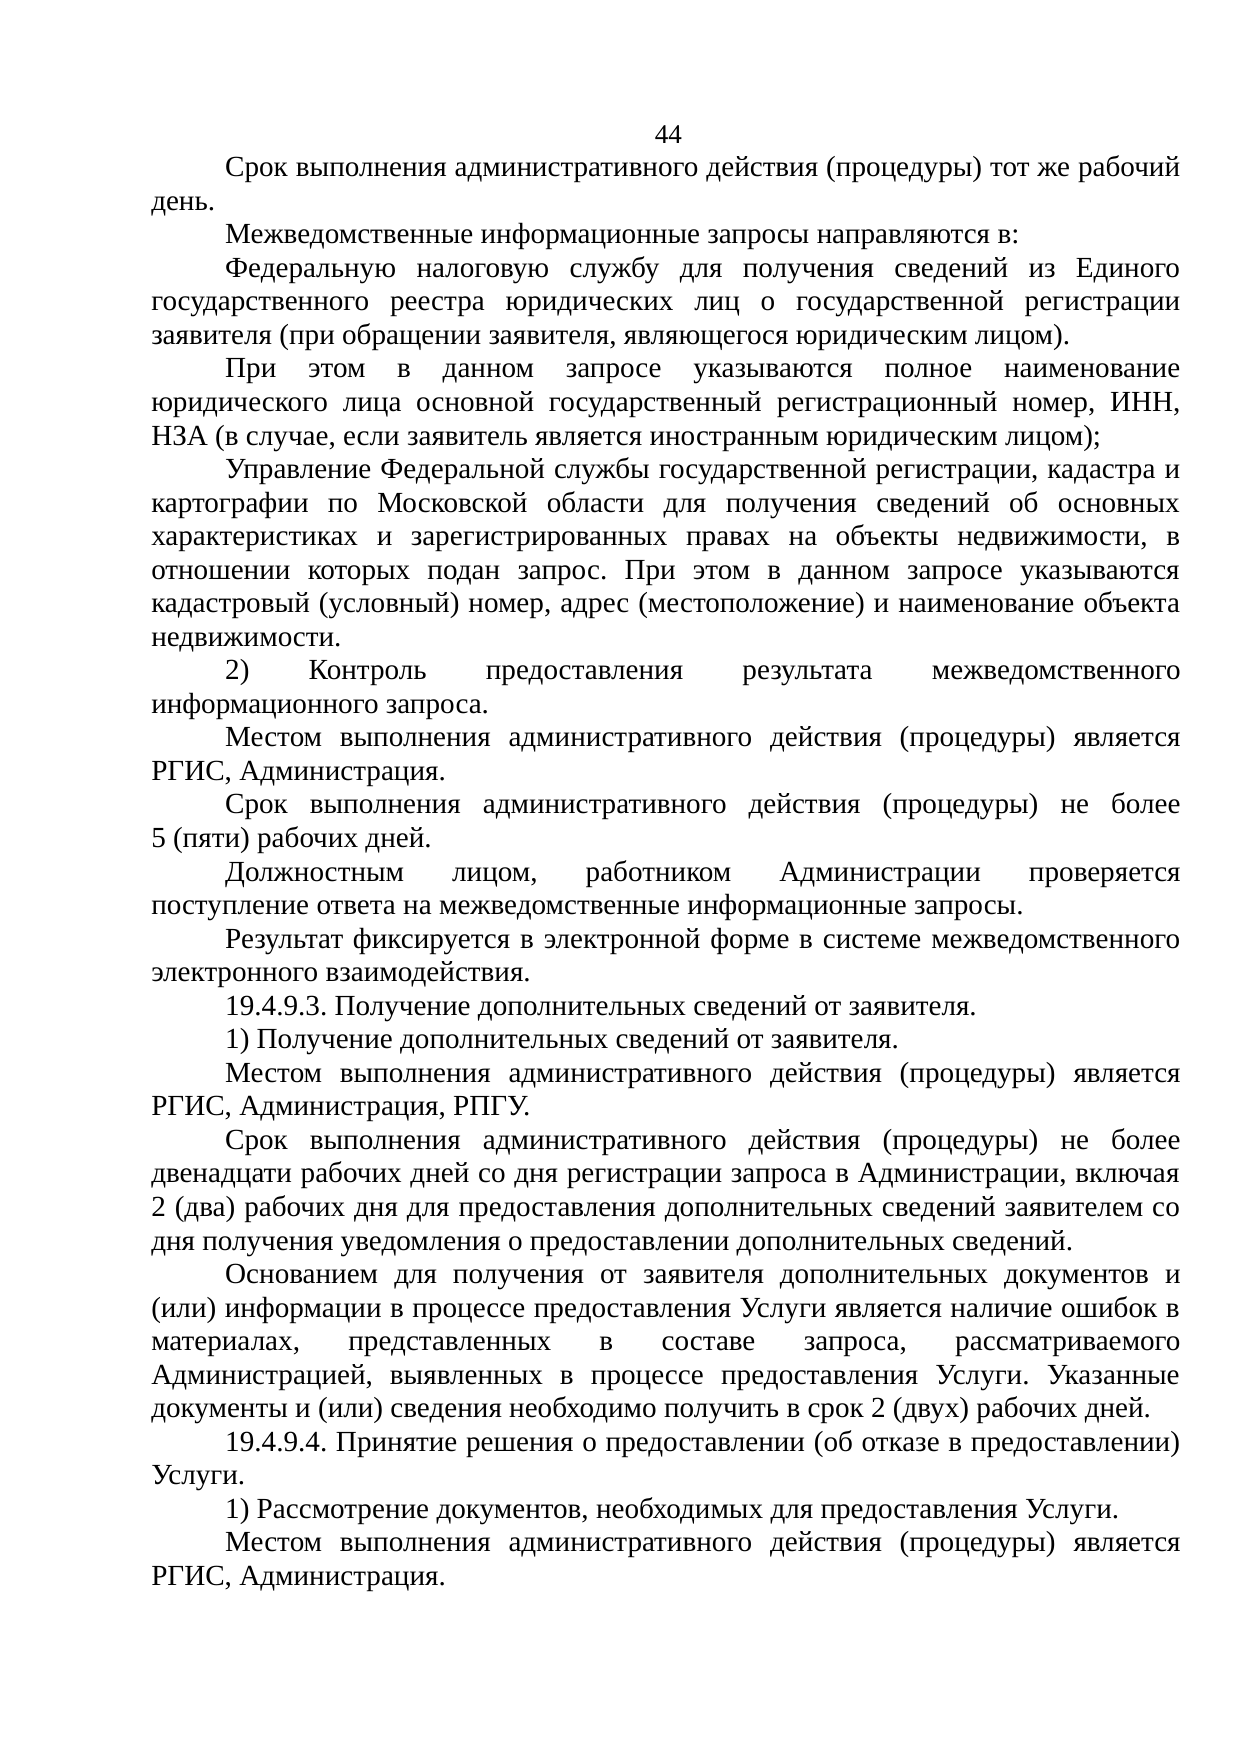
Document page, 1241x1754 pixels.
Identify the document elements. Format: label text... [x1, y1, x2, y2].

text Срок выполнения административного действия (процедуры) не более двенадцати рабочих дней со дня регистрации запроса в Администрации, включая 2 (два) рабочих дня для предоставления дополнительных сведений заявителем со дня получения уведомления о предоставлении дополнительных сведений. [151, 1122, 1181, 1256]
text 1) Получение дополнительных сведений от заявителя. [151, 1021, 1181, 1055]
text Управление Федеральной службы государственной регистрации, кадастра и картографии по Московской области для получения сведений об основных характеристиках и зарегистрированных правах на объекты недвижимости, в отношении которых подан запрос. При этом в данном запросе указываются кадастровый (условный) номер, адрес (местоположение) и наименование объекта недвижимости. [151, 451, 1181, 652]
text Местом выполнения административного действия (процедуры) является РГИС, Администрация. [151, 719, 1181, 787]
text Срок выполнения административного действия (процедуры) не более 5 (пяти) рабочих дней. [151, 787, 1181, 854]
text Срок выполнения административного действия (процедуры) тот же рабочий день. [151, 149, 1181, 216]
text 19.4.9.3. Получение дополнительных сведений от заявителя. [151, 988, 1181, 1021]
text Результат фиксируется в электронной форме в системе межведомственного электронного взаимодействия. [151, 921, 1181, 988]
text Должностным лицом, работником Администрации проверяется поступление ответа на межведомственные информационные запросы. [151, 854, 1181, 921]
text Местом выполнения административного действия (процедуры) является РГИС, Администрация. [151, 1524, 1181, 1592]
text Основанием для получения от заявителя дополнительных документов и (или) информации в процессе предоставления Услуги является наличие ошибок в материалах, представленных в составе запроса, рассматриваемого Администрацией, выявленных в процессе предоставления Услуги. Указанные документы и (или) сведения необходимо получить в срок 2 (двух) рабочих дней. [151, 1256, 1181, 1424]
text При этом в данном запросе указываются полное наименование юридического лица основной государственный регистрационный номер, ИНН, НЗА (в случае, если заявитель является иностранным юридическим лицом); [151, 351, 1181, 451]
text 19.4.9.4. Принятие решения о предоставлении (об отказе в предоставлении) Услуги. [151, 1424, 1181, 1491]
text 2) Контроль предоставления результата межведомственного информационного запроса. [151, 652, 1181, 719]
text Межведомственные информационные запросы направляются в: [151, 216, 1181, 250]
text Федеральную налоговую службу для получения сведений из Единого государственного реестра юридических лиц о государственной регистрации заявителя (при обращении заявителя, являющегося юридическим лицом). [151, 250, 1181, 351]
text Местом выполнения административного действия (процедуры) является РГИС, Администрация, РПГУ. [151, 1055, 1181, 1122]
text 1) Рассмотрение документов, необходимых для предоставления Услуги. [151, 1491, 1181, 1524]
